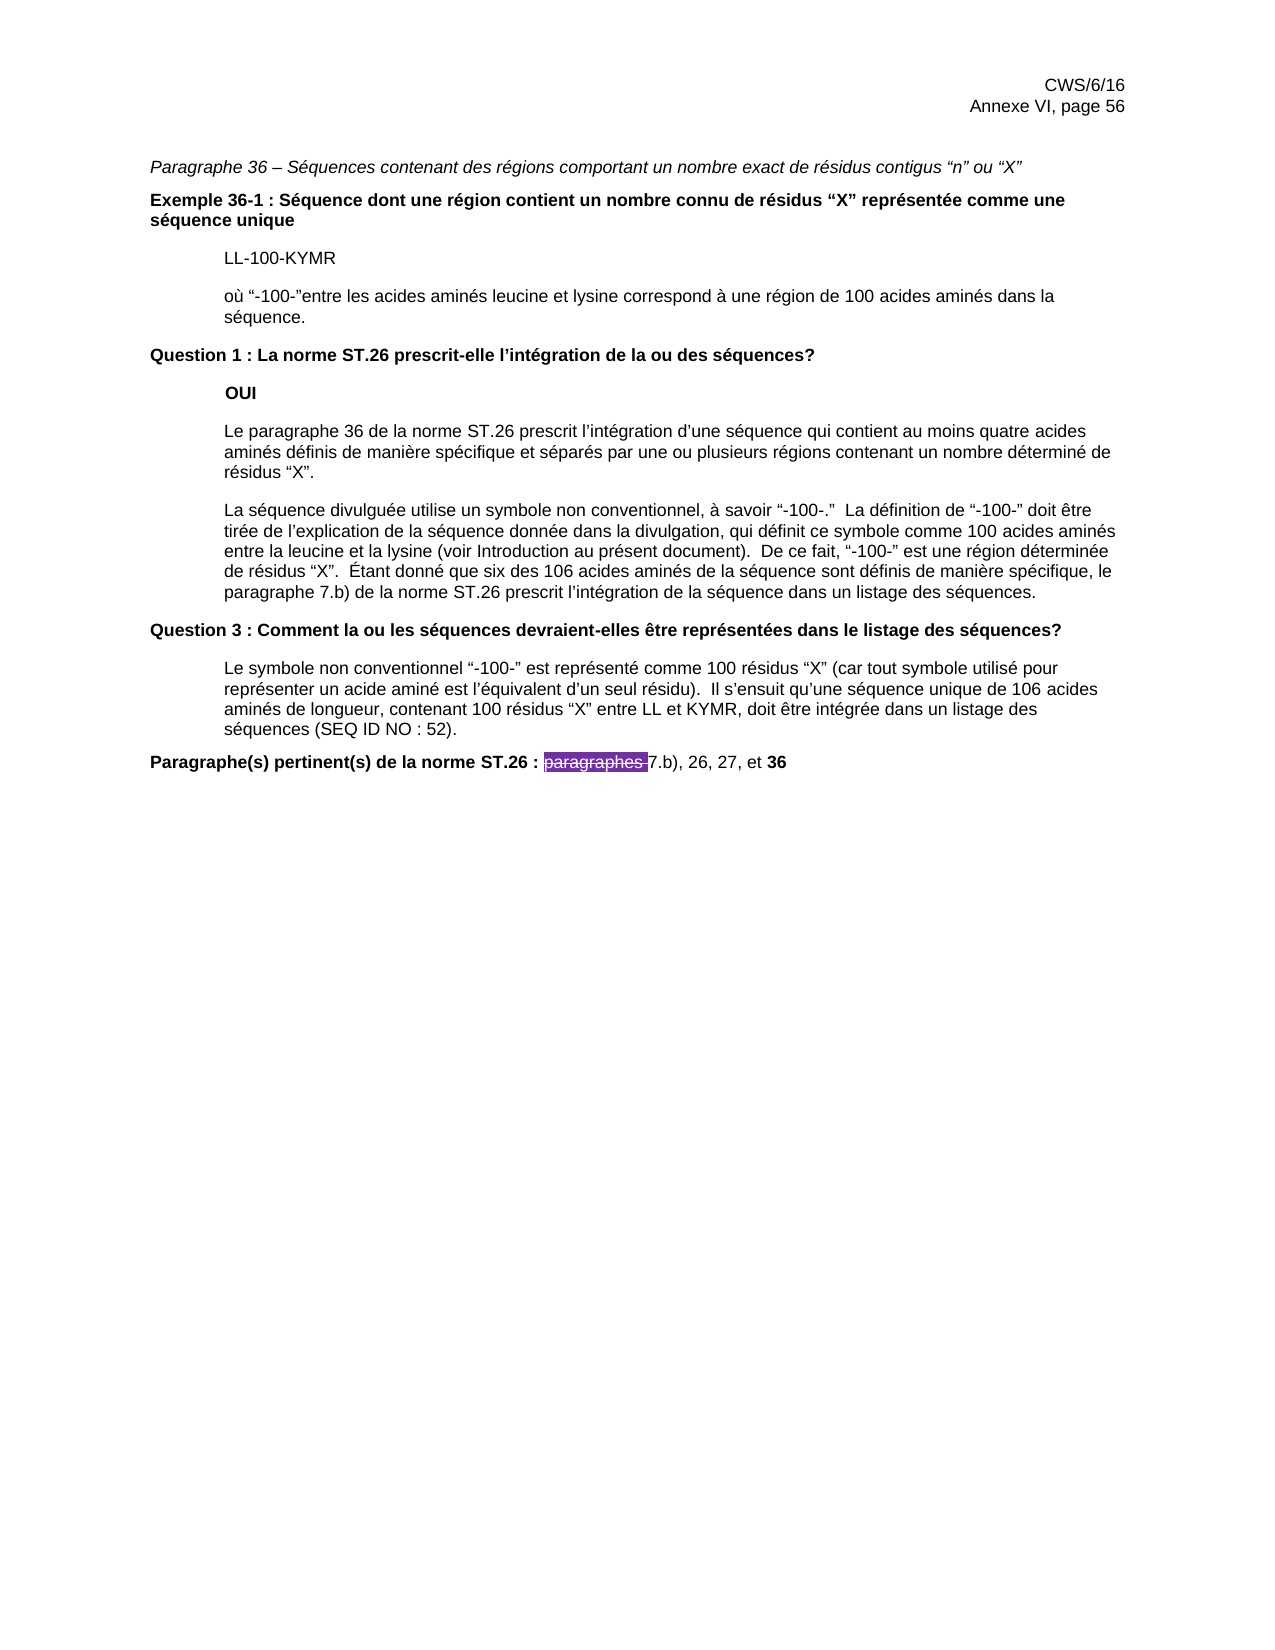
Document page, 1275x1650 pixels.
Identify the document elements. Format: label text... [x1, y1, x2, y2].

text Exemple 36-1 : Séquence dont une région contient un nombre connu de résidus “X” représentée comme une séquence unique [150, 189, 1125, 230]
text où “-100-”entre les acides aminés leucine et lysine correspond à une région de 100 acides aminés dans la séquence. [224, 286, 1125, 327]
text OUI [225, 383, 1125, 403]
text LL-100-KYMR [224, 248, 1125, 268]
text Paragraphe(s) pertinent(s) de la norme ST.26 : paragraphes 7.b), 26, 27, et 36 [150, 752, 544, 772]
text Le paragraphe 36 de la norme ST.26 prescrit l’intégration d’une séquence qui contient au moins quatre acides aminés définis de manière spécifique et séparés par une ou plusieurs régions contenant un nombre déterminé de résidus “X”. [314, 421, 1125, 482]
subtitle Paragraphe 36 – Séquences contenant des régions comportant un nombre exact de résidus contigus “n” ou “X” [150, 157, 1125, 177]
text Paragraphe(s) pertinent(s) de la norme ST.26 : paragraphes 7.b), 26, 27, et 36 [648, 752, 1125, 772]
text Le symbole non conventionnel “-100-” est représenté comme 100 résidus “X” (car tout symbole utilisé pour représenter un acide aminé est l’équivalent d’un seul résidu). Il s’ensuit qu’une séquence unique de 106 acides aminés de longueur, contenant 100 résidus “X” entre LL et KYMR, doit être intégrée dans un listage des séquences (SEQ ID NO : 52). [224, 658, 1125, 739]
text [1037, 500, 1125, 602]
text Question 1 : La norme ST.26 prescrit-elle l’intégration de la ou des séquences? [150, 345, 1125, 365]
text Question 3 : Comment la ou les séquences devraient-elles être représentées dans le listage des séquences? [150, 620, 1125, 640]
